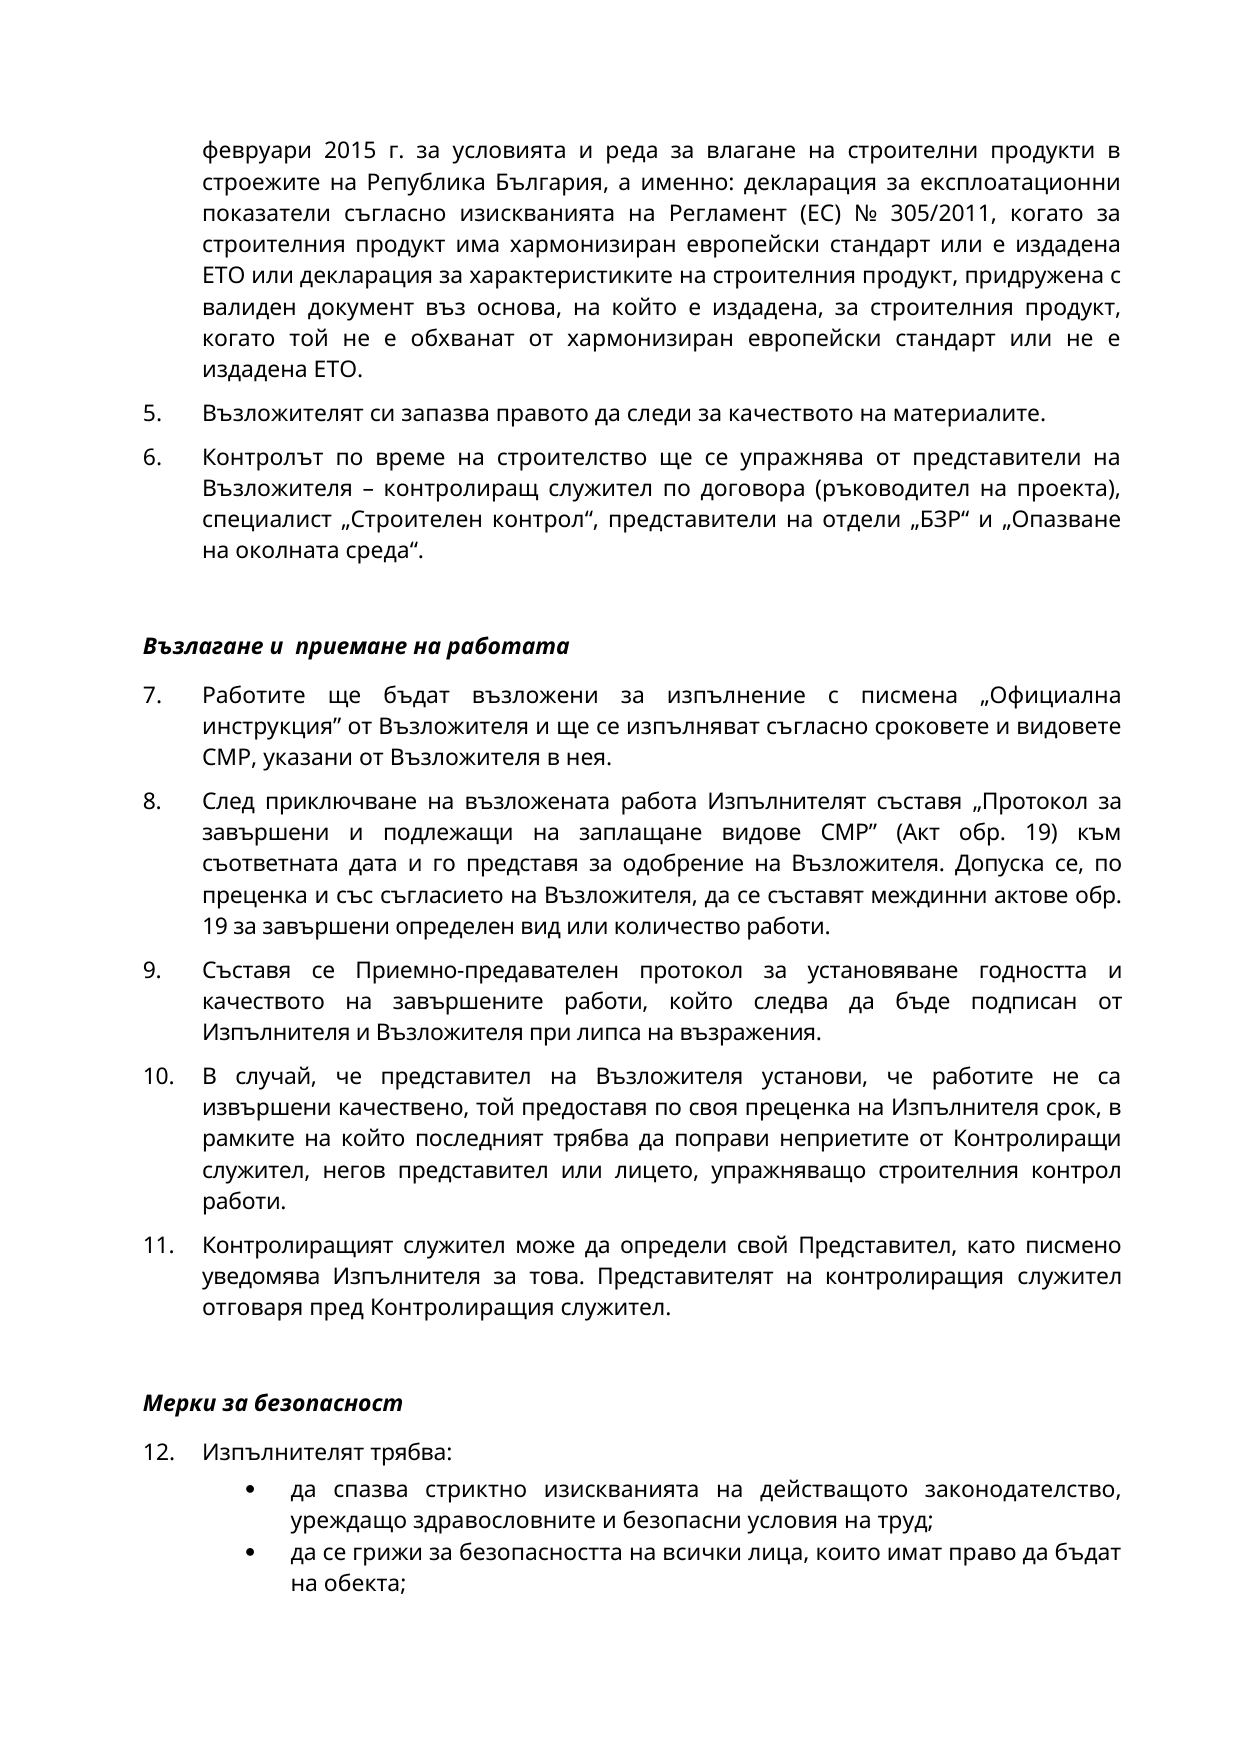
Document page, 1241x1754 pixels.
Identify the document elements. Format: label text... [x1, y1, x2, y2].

list Съставя се Приемно-предавателен протокол за установяване годността и качеството на завършените работи, който следва да бъде подписан от Изпълнителя и Възложителя при липса на възражения. [143, 954, 1122, 1047]
list Работите ще бъдат възложени за изпълнение с писмена „Официална инструкция” от Възложителя и ще се изпълняват съгласно сроковете и видовете СМР, указани от Възложителя в нея. [143, 679, 1122, 772]
list Възложителят си запазва правото да следи за качеството на материалите. [143, 397, 1122, 428]
list да се грижи за безопасността на всички лица, които имат право да бъдат на обекта; [246, 1535, 1122, 1598]
subtitle Мерки за безопасност [143, 1387, 1122, 1418]
list След приключване на възложената работа Изпълнителят съставя „Протокол за завършени и подлежащи на заплащане видове СМР” (Акт обр. 19) към съответната дата и го представя за одобрение на Възложителя. Допуска се, по преценка и със съгласието на Възложителя, да се съставят междинни актове обр. 19 за завършени определен вид или количество работи. [143, 785, 1122, 941]
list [143, 134, 1122, 384]
list Изпълнителят трябва: [143, 1435, 1122, 1467]
list Контролът по време на строителство ще се упражнява от представители на Възложителя – контролиращ служител по договора (ръководител на проекта), специалист „Строителен контрол“, представители на отдели „БЗР“ и „Опазване на околната среда“. [143, 441, 1122, 566]
subtitle Възлагане и приемане на работата [143, 630, 1122, 661]
list да спазва стриктно изискванията на действащото законодателство, уреждащо здравословните и безопасни условия на труд; [246, 1473, 1122, 1535]
list В случай, че представител на Възложителя установи, че работите не са извършени качествено, той предоставя по своя преценка на Изпълнителя срок, в рамките на който последният трябва да поправи неприетите от Контролиращи служител, негов представител или лицето, упражняващо строителния контрол работи. [143, 1060, 1122, 1216]
list Контролиращият служител може да определи свой Представител, като писмено уведомява Изпълнителя за това. Представителят на контролиращия служител отговаря пред Контролиращия служител. [143, 1229, 1122, 1322]
